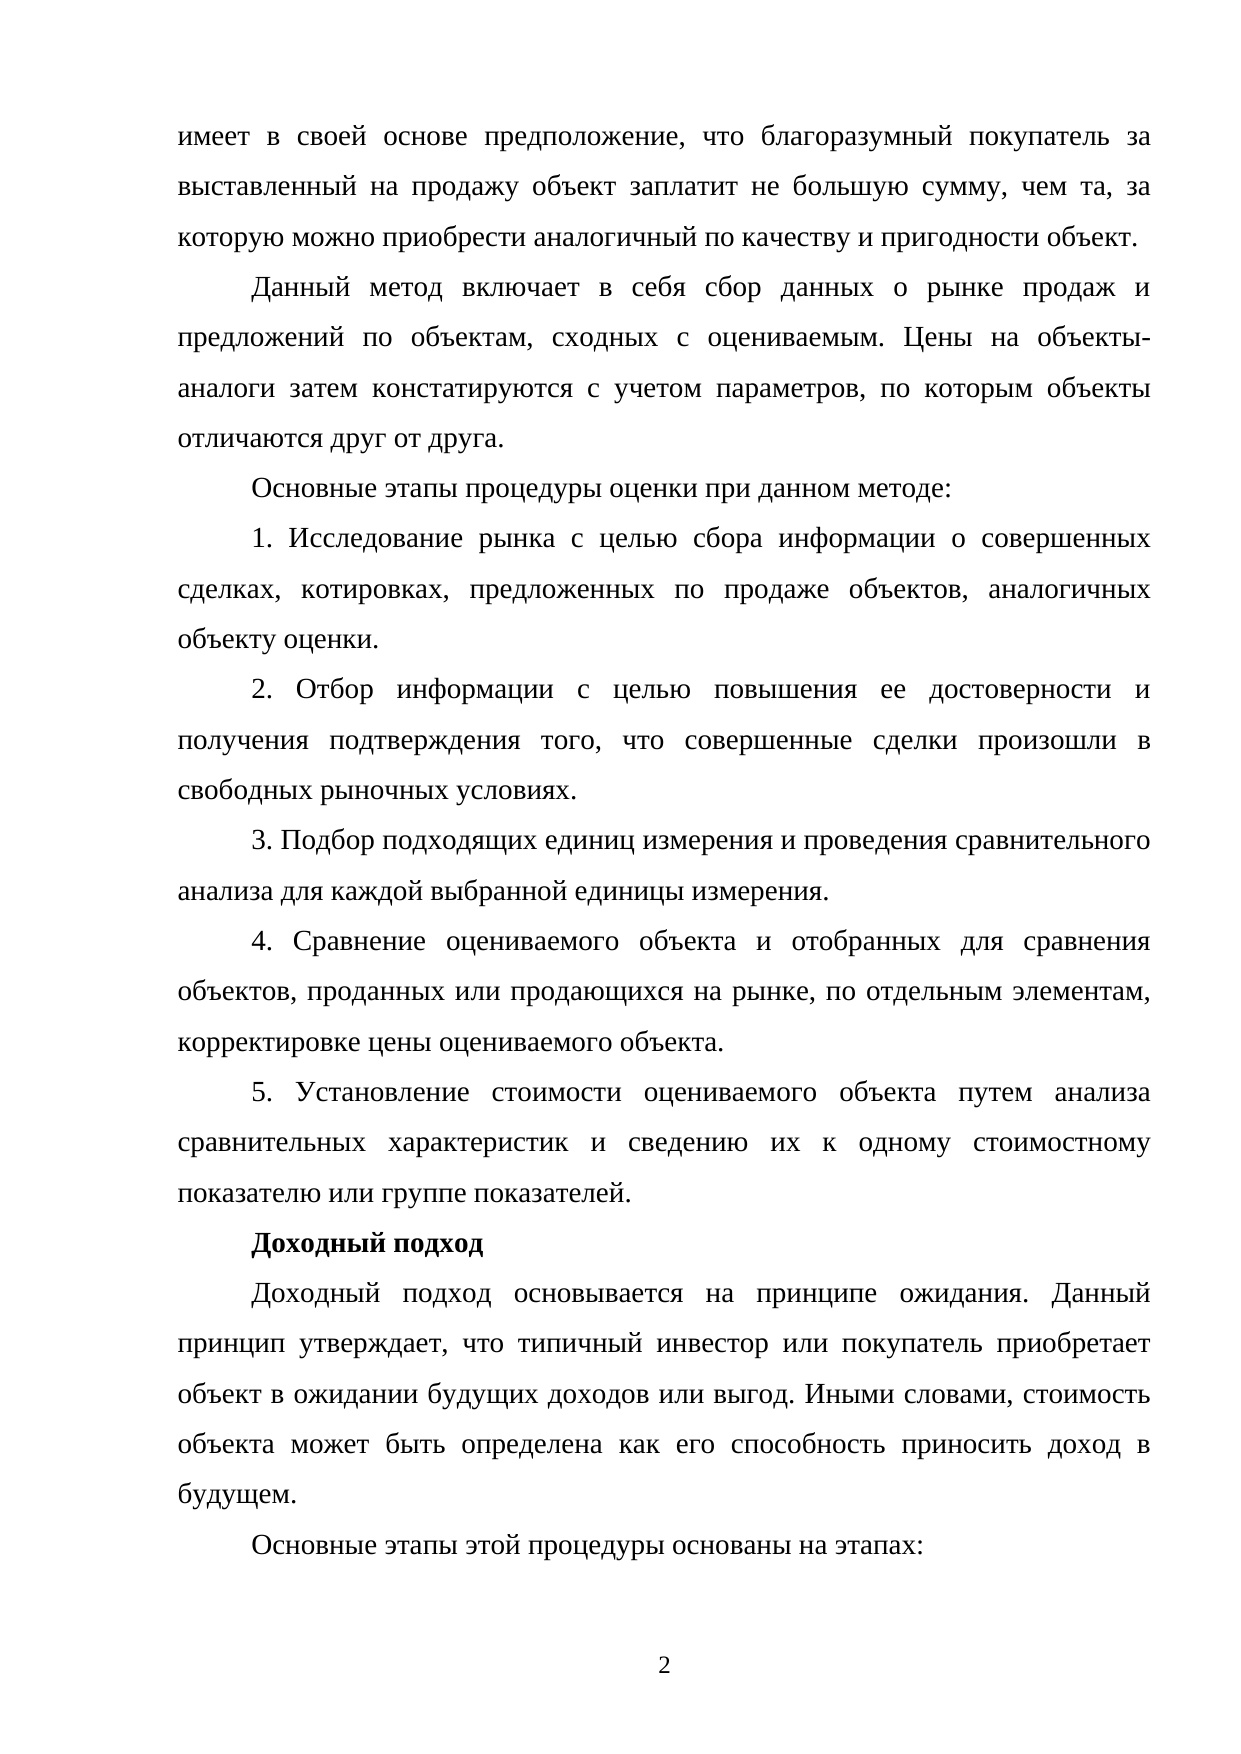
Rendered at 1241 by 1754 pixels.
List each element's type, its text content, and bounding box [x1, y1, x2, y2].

text 3. Подбор подходящих единиц измерения и проведения сравнительного анализа для каждой выбранной единицы измерения. [177, 822, 1152, 906]
text Доходный подход основывается на принципе ожидания. Данный принцип утверждает, что типичный инвестор или покупатель приобретает объект в ожидании будущих доходов или выгод. Иными словами, стоимость объекта может быть определена как его способность приносить доход в будущем. [177, 1275, 1152, 1510]
text Данный метод включает в себя сбор данных о рынке продаж и предложений по объектам, сходных с оцениваемым. Цены на объекты-аналоги затем констатируются с учетом параметров, по которым объекты отличаются друг от друга. [177, 269, 1152, 453]
text Доходный подход [177, 1225, 1152, 1258]
text 2. Отбор информации с целью повышения ее достоверности и получения подтверждения того, что совершенные сделки произошли в свободных рыночных условиях. [177, 672, 1152, 806]
text Основные этапы процедуры оценки при данном методе: [177, 470, 1152, 504]
text 4. Сравнение оцениваемого объекта и отобранных для сравнения объектов, проданных или продающихся на рынке, по отдельным элементам, корректировке цены оцениваемого объекта. [177, 923, 1152, 1057]
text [177, 118, 1152, 252]
text 1. Исследование рынка с целью сбора информации о совершенных сделках, котировках, предложенных по продаже объектов, аналогичных объекту оценки. [177, 521, 1152, 655]
text 5. Установление стоимости оцениваемого объекта путем анализа сравнительных характеристик и сведению их к одному стоимостному показателю или группе показателей. [177, 1074, 1152, 1208]
text Основные этапы этой процедуры основаны на этапах: [177, 1527, 1152, 1560]
